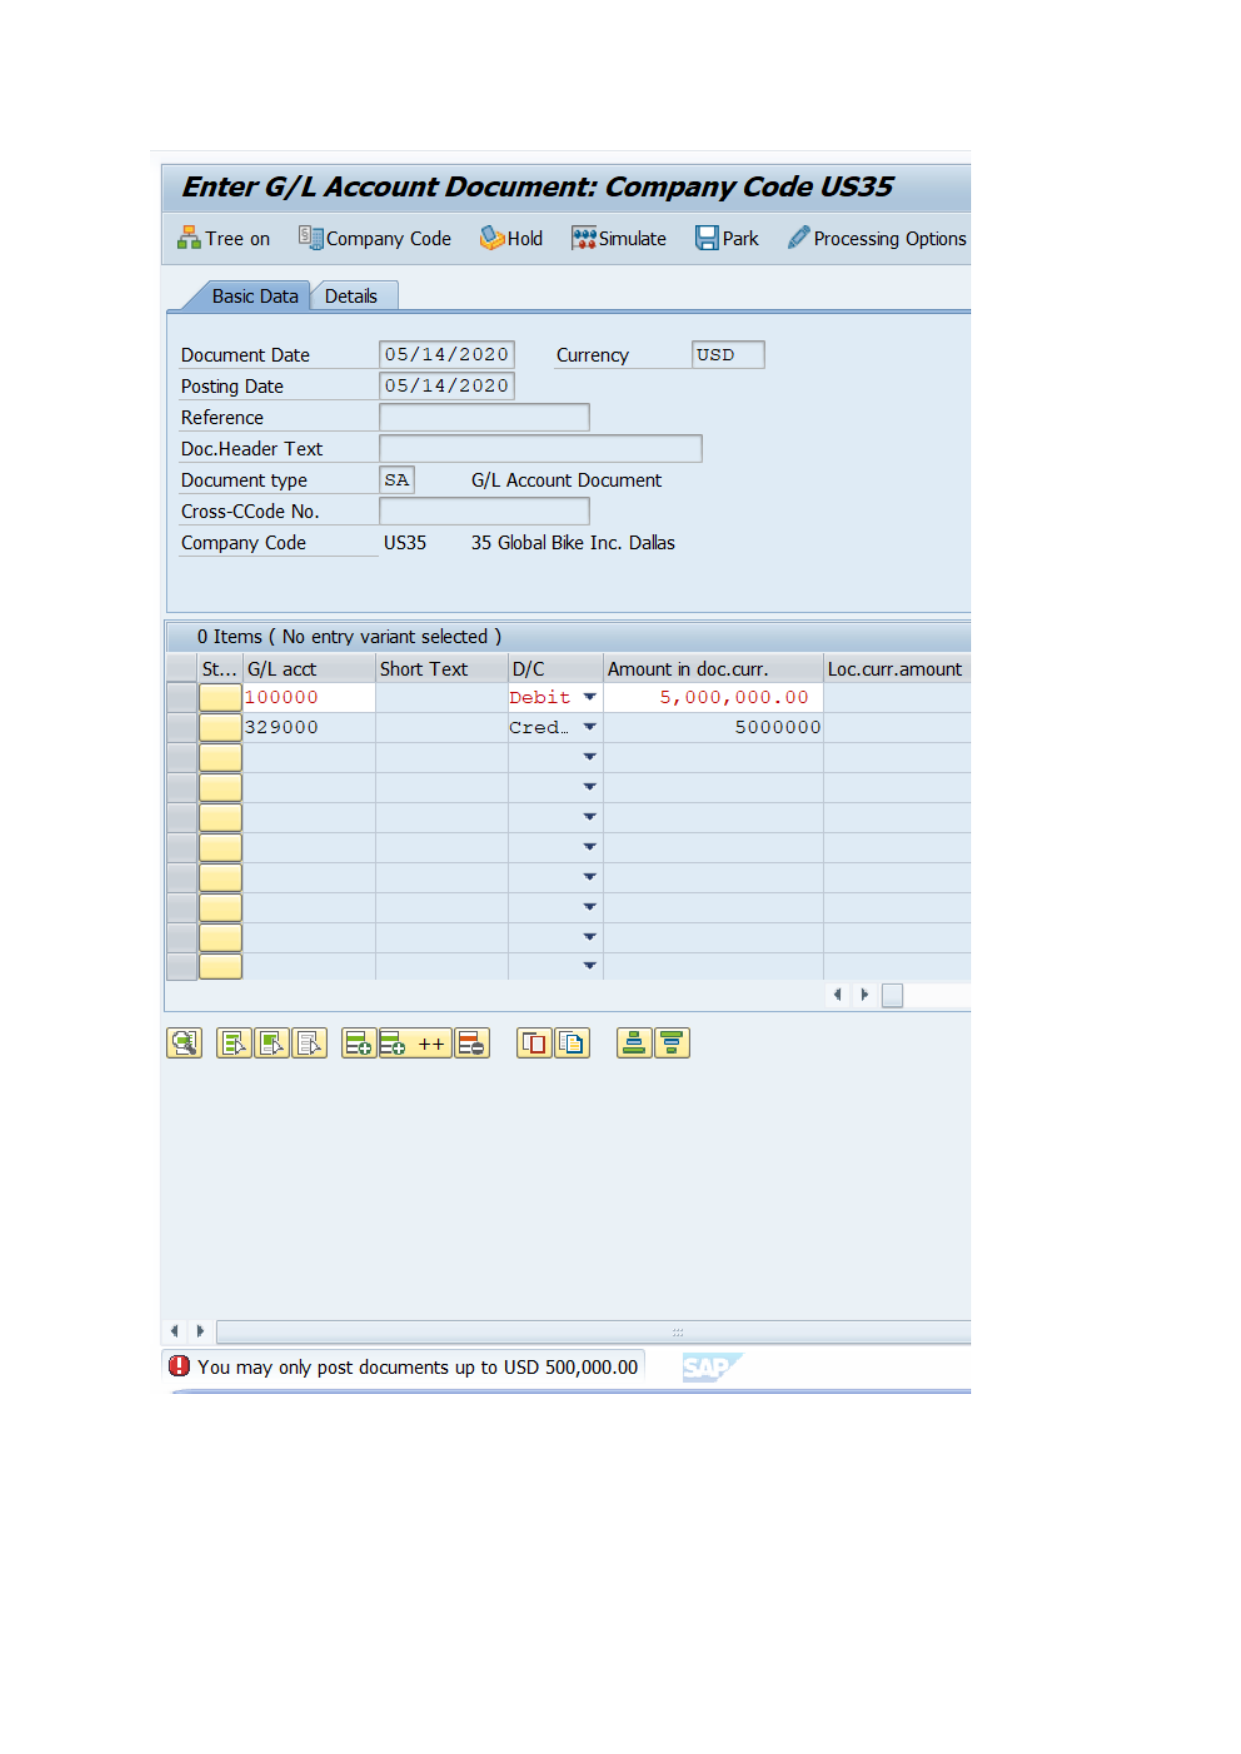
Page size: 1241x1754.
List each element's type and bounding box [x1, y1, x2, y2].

picture [150, 150, 972, 1394]
